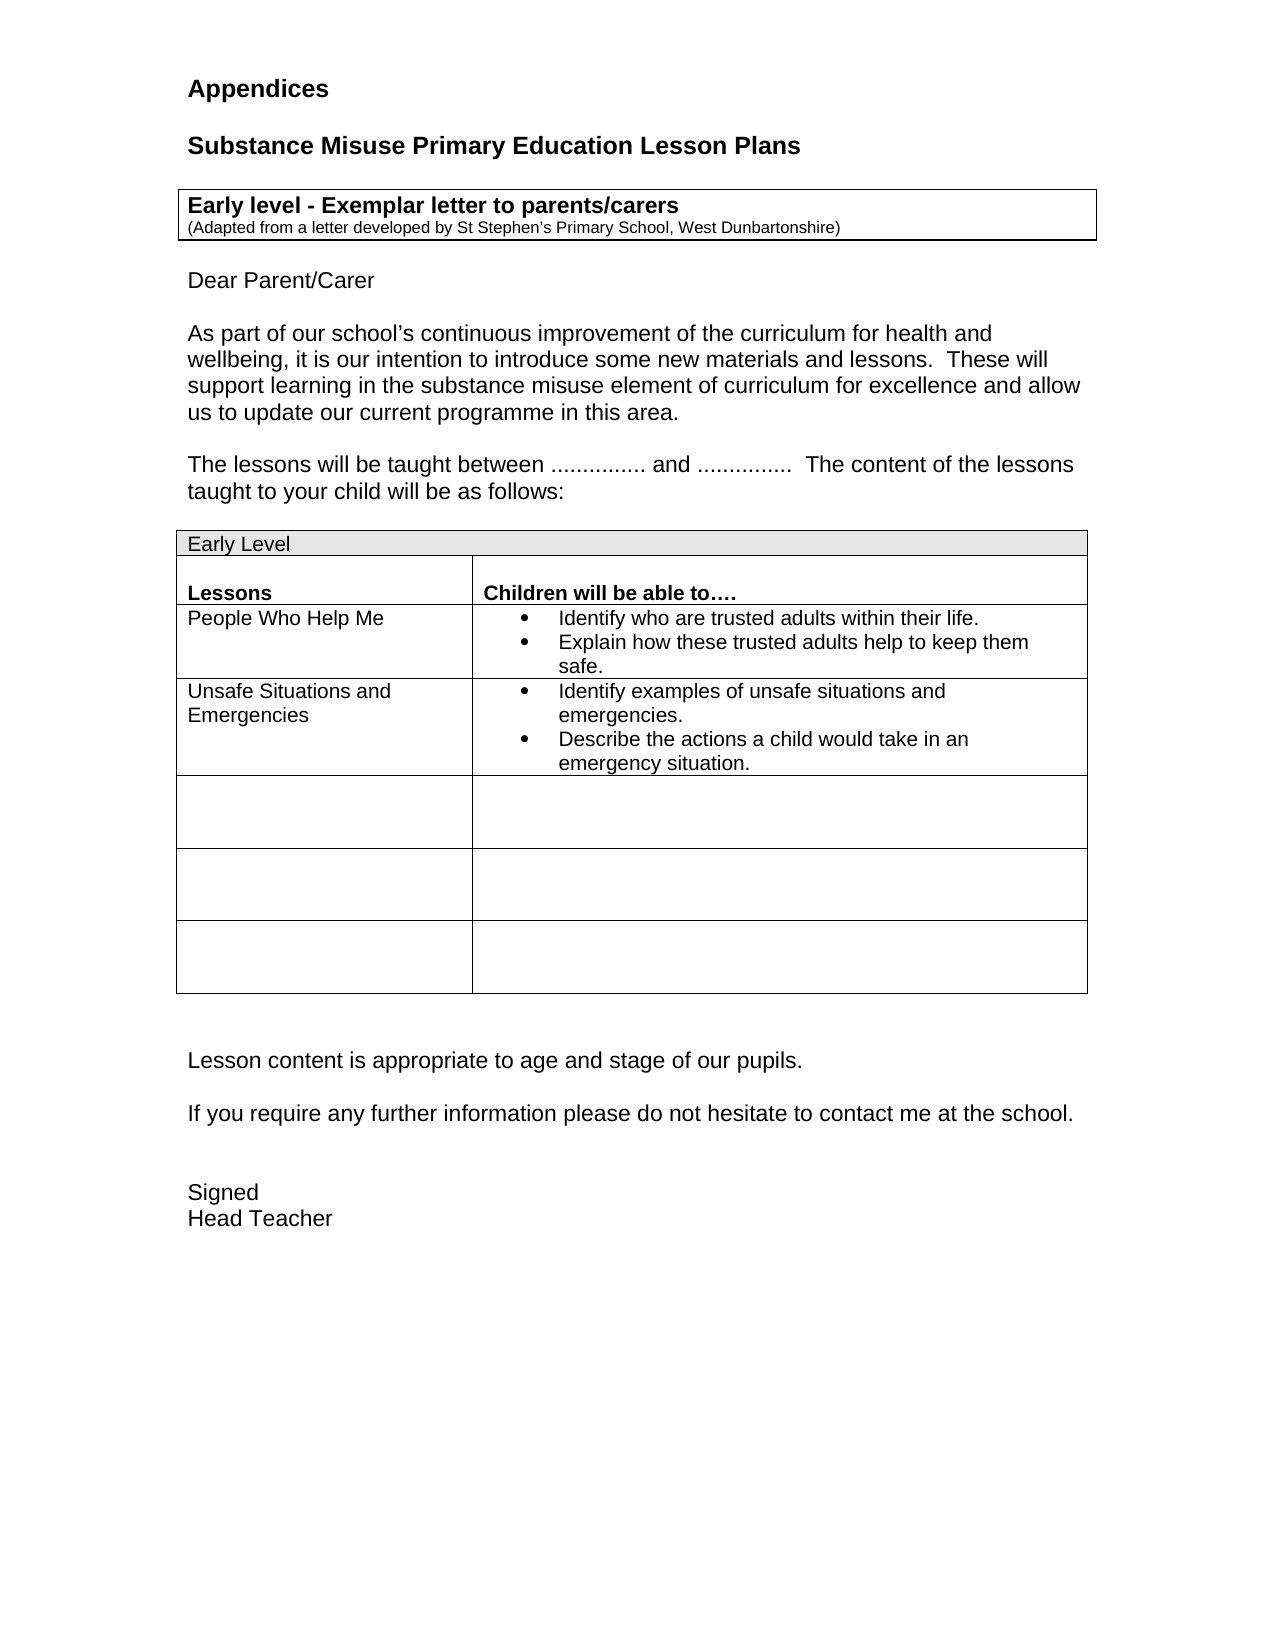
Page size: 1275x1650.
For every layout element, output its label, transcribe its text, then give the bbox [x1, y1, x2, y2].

text Signed [187, 1179, 1087, 1205]
table_cell [473, 849, 1087, 920]
table_cell [473, 776, 1087, 847]
table_cell People Who Help Me [177, 605, 472, 677]
table_cell Lessons [177, 556, 472, 604]
text Head Teacher [187, 1205, 1087, 1232]
table_cell [177, 776, 472, 847]
text Dear Parent/Carer [187, 267, 1087, 293]
text The lessons will be taught between ............... and ............... The content of the lessons taught to your child will be as follows: [187, 451, 1087, 504]
text Early level - Exemplar letter to parents/carers [179, 190, 1096, 215]
text As part of our school’s continuous improvement of the curriculum for health and wellbeing, it is our intention to introduce some new materials and lessons. These will support learning in the substance misuse element of curriculum for excellence and allow us to update our current programme in this area. [187, 319, 1087, 425]
table_cell Unsafe Situations and Emergencies [177, 679, 472, 774]
text If you require any further information please do not hesitate to contact me at the school. [187, 1100, 1087, 1126]
table_cell [177, 849, 472, 920]
table_cell [177, 921, 472, 993]
table_cell Identify examples of unsafe situations and emergencies. Describe the actions a child would take in an emergency situation. [473, 679, 1087, 774]
text Lesson content is appropriate to age and stage of our pupils. [187, 1047, 1087, 1073]
table_cell Identify who are trusted adults within their life. Explain how these trusted adults help to keep them safe. [473, 605, 1087, 677]
table_cell Children will be able to…. [473, 556, 1087, 604]
table_header Early Level [177, 531, 1087, 555]
table_cell [473, 921, 1087, 993]
text (Adapted from a letter developed by St Stephen’s Primary School, ) [179, 215, 1096, 239]
